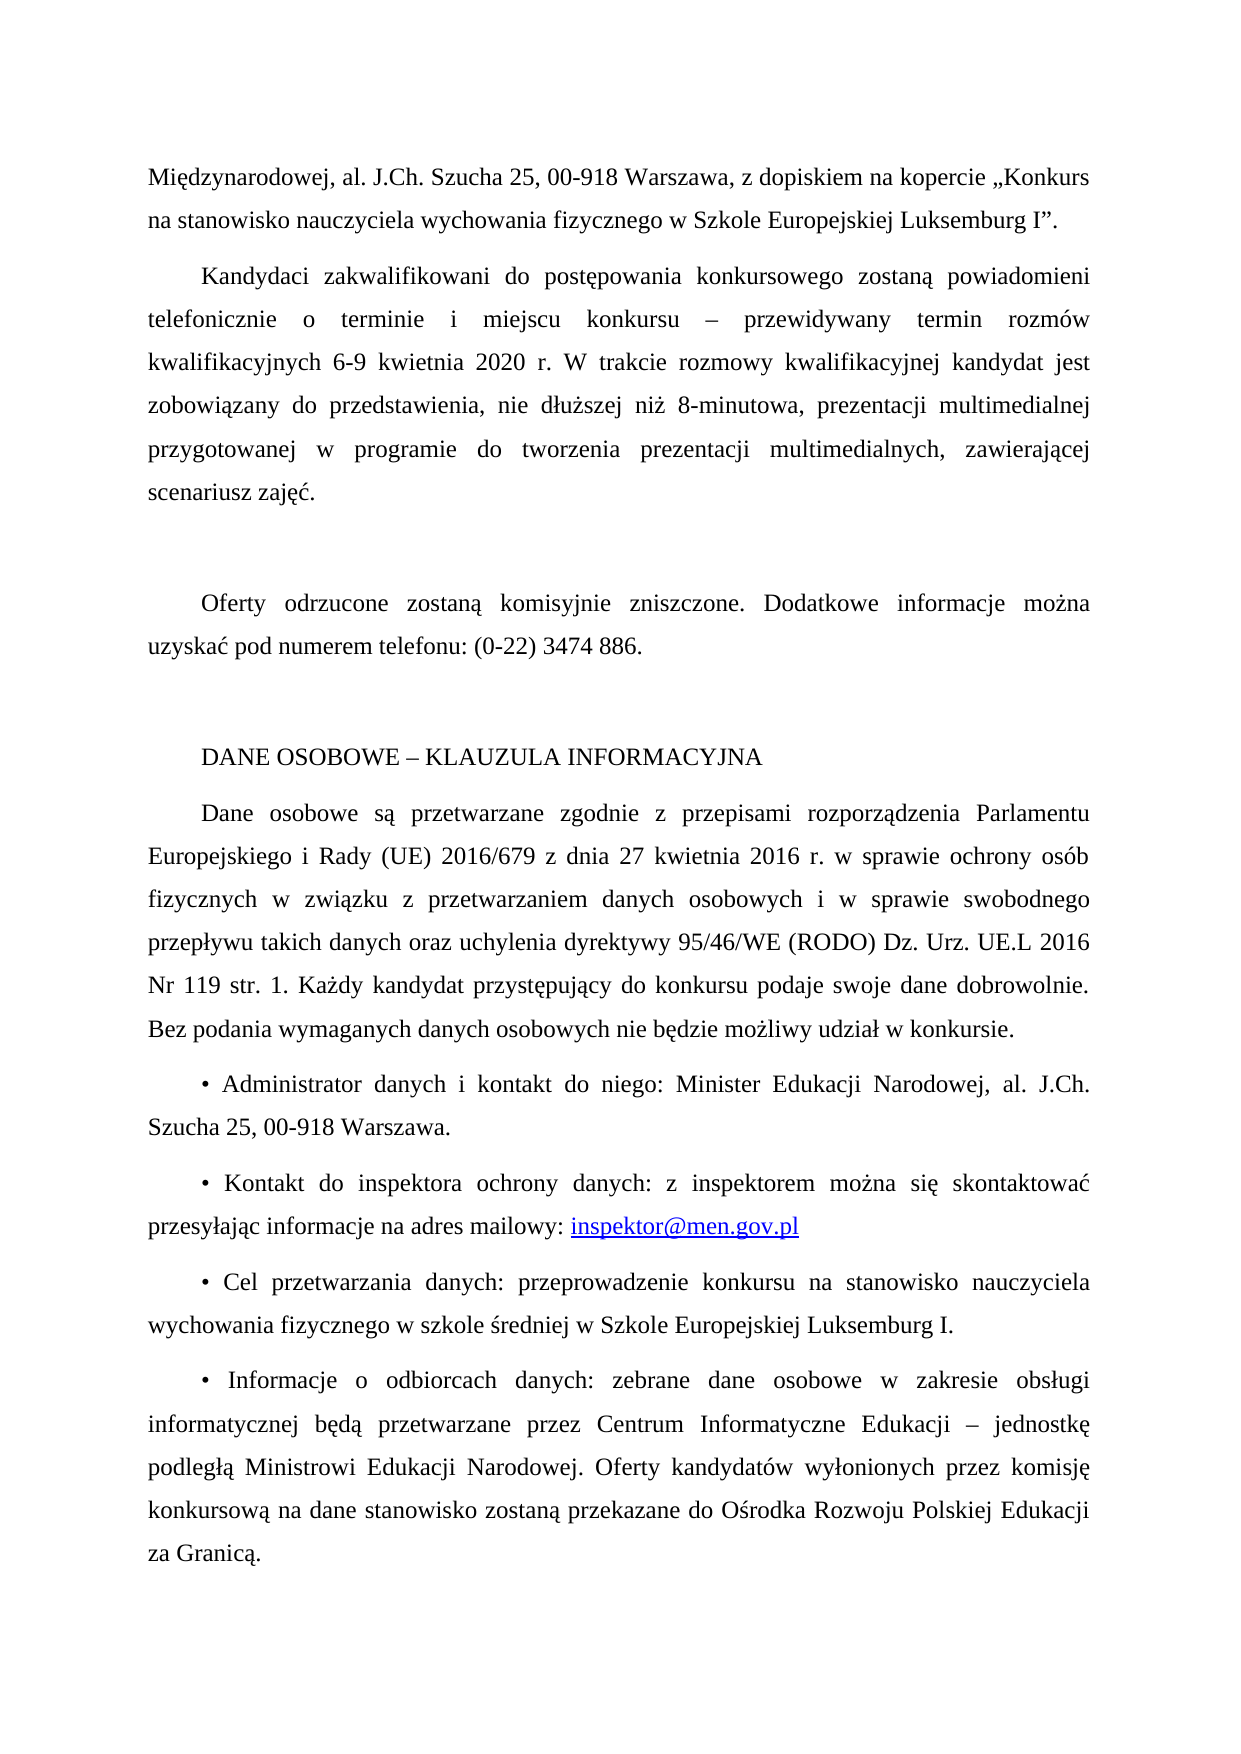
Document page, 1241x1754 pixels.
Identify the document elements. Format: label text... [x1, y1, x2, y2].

text • Administrator danych i kontakt do niego: Minister Edukacji Narodowej, al. J.Ch. Szucha 25, 00-918 Warszawa. [148, 1069, 1091, 1141]
text • Kontakt do inspektora ochrony danych: z inspektorem można się skontaktować przesyłając informacje na adres mailowy: inspektor@men.gov.pl [148, 1168, 1091, 1240]
text Oferty odrzucone zostaną komisyjnie zniszczone. Dodatkowe informacje można uzyskać pod numerem telefonu: (0-22) 3474 886. [148, 588, 1091, 660]
text • Cel przetwarzania danych: przeprowadzenie konkursu na stanowisko nauczyciela wychowania fizycznego w szkole średniej w Szkole Europejskiej Luksemburg I. [148, 1267, 1091, 1339]
text Dane osobowe są przetwarzane zgodnie z przepisami rozporządzenia Parlamentu Europejskiego i Rady (UE) 2016/679 z dnia 27 kwietnia 2016 r. w sprawie ochrony osób fizycznych w związku z przetwarzaniem danych osobowych i w sprawie swobodnego przepływu takich danych oraz uchylenia dyrektywy 95/46/WE (RODO) Dz. Urz. UE.L 2016 Nr 119 str. 1. Każdy kandydat przystępujący do konkursu podaje swoje dane dobrowolnie. Bez podania wymaganych danych osobowych nie będzie możliwy udział w konkursie. [148, 798, 1091, 1042]
text • Informacje o odbiorcach danych: zebrane dane osobowe w zakresie obsługi informatycznej będą przetwarzane przez Centrum Informatyczne Edukacji – jednostkę podległą Ministrowi Edukacji Narodowej. Oferty kandydatów wyłonionych przez komisję konkursową na dane stanowisko zostaną przekazane do Ośrodka Rozwoju Polskiej Edukacji za Granicą. [148, 1366, 1091, 1567]
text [148, 162, 1091, 234]
text DANE OSOBOWE – KLAUZULA INFORMACYJNA [148, 742, 1091, 771]
text Kandydaci zakwalifikowani do postępowania konkursowego zostaną powiadomieni telefonicznie o terminie i miejscu konkursu – przewidywany termin rozmów kwalifikacyjnych 6-9 kwietnia 2020 r. W trakcie rozmowy kwalifikacyjnej kandydat jest zobowiązany do przedstawienia, nie dłuższej niż 8-minutowa, prezentacji multimedialnej przygotowanej w programie do tworzenia prezentacji multimedialnych, zawierającej scenariusz zajęć. [148, 261, 1091, 506]
